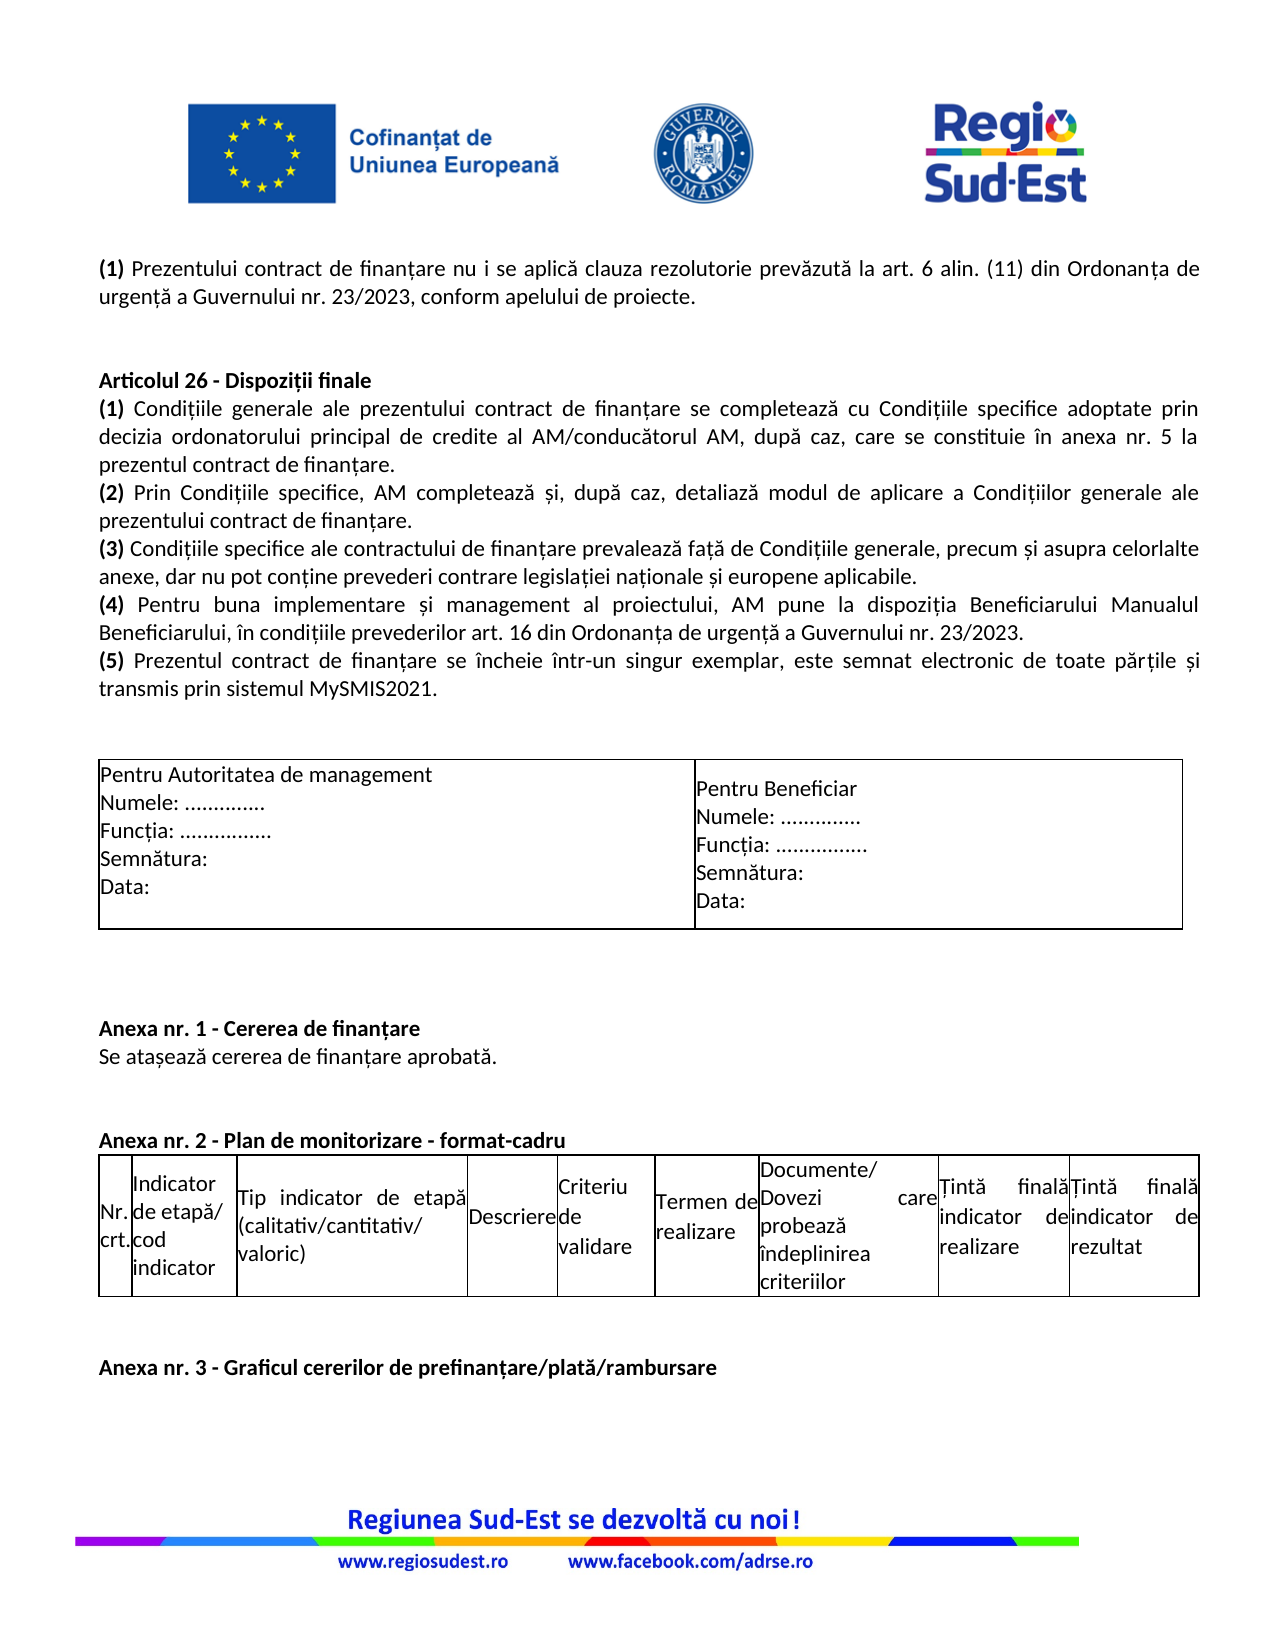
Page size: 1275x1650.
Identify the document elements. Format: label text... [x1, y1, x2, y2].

text Anexa nr. 3 - Graficul cererilor de prefinanţare/plată/rambursare [98, 1353, 1200, 1381]
table_header Ţintă finală indicator de rezultat [1070, 1156, 1198, 1296]
table_header Documente/ Dovezi care probează îndeplinirea criteriilor [760, 1156, 938, 1296]
text Anexa nr. 2 - Plan de monitorizare - format-cadru [98, 1126, 1200, 1154]
table_header Tip indicator de etapă (calitativ/cantitativ/ valoric) [238, 1156, 467, 1296]
table_header Indicator de etapă/ cod indicator [133, 1156, 236, 1296]
picture [155, 73, 1120, 226]
text (1) Condiţiile generale ale prezentului contract de finanţare se completează cu Condiţiile specifice adoptate prin decizia ordonatorului principal de credite al AM/conducătorul AM, după caz, care se constituie în anexa nr. 5 la prezentul contract de finanţare. [98, 394, 1200, 478]
text (5) Prezentul contract de finanţare se încheie într-un singur exemplar, este semnat electronic de toate părţile şi transmis prin sistemul MySMIS2021. [98, 646, 1200, 702]
table_header Criteriu de validare [558, 1156, 654, 1296]
table_header Descriere [468, 1156, 557, 1296]
text (3) Condiţiile specifice ale contractului de finanţare prevalează faţă de Condiţiile generale, precum şi asupra celorlalte anexe, dar nu pot conţine prevederi contrare legislaţiei naţionale şi europene aplicabile. [98, 534, 1200, 590]
table_header Termen de realizare [656, 1156, 758, 1296]
picture [75, 1508, 1079, 1577]
text (1) Prezentului contract de finanţare nu i se aplică clauza rezolutorie prevăzută la art. 6 alin. (11) din Ordonanţa de urgenţă a Guvernului nr. 23/2023, conform apelului de proiecte. [98, 254, 1200, 310]
text Anexa nr. 1 - Cererea de finanţare [98, 1014, 1200, 1042]
table_header Nr. crt. [100, 1156, 131, 1296]
text Se ataşează cererea de finanţare aprobată. [98, 1042, 1200, 1070]
table_header Pentru Autoritatea de management Numele: .............. Funcţia: ................ Semnătura: Data: [100, 760, 694, 928]
table_header Ţintă finală indicator de realizare [939, 1156, 1069, 1296]
text (2) Prin Condiţiile specifice, AM completează şi, după caz, detaliază modul de aplicare a Condiţiilor generale ale prezentului contract de finanţare. [98, 478, 1200, 534]
text Articolul 26 - Dispoziţii finale [98, 366, 1200, 394]
text (4) Pentru buna implementare şi management al proiectului, AM pune la dispoziţia Beneficiarului Manualul Beneficiarului, în condiţiile prevederilor art. 16 din Ordonanţa de urgenţă a Guvernului nr. 23/2023. [98, 590, 1200, 646]
table_header Pentru Beneficiar Numele: .............. Funcţia: ................ Semnătura: Data: [696, 760, 1182, 928]
